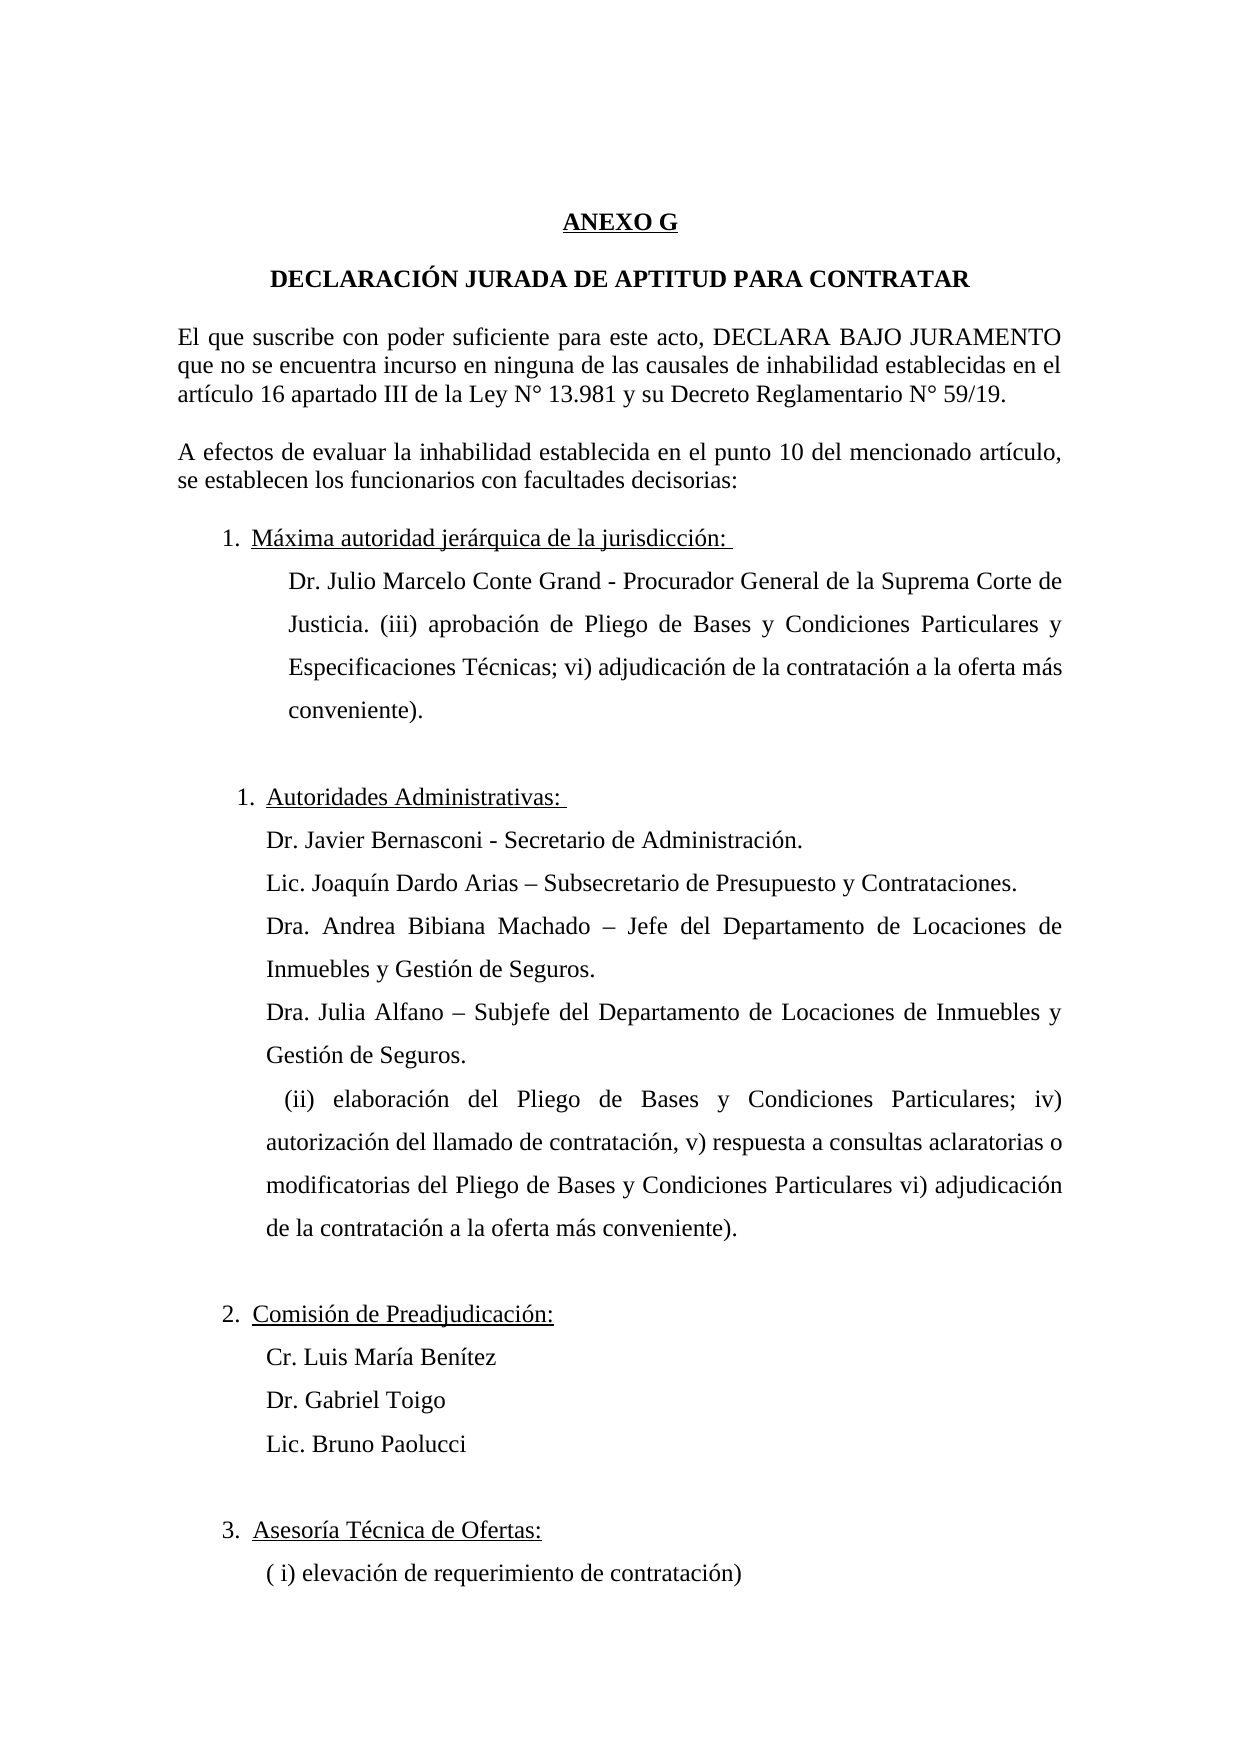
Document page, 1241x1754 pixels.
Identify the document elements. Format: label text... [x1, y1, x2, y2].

list Autoridades Administrativas: [236, 782, 1063, 811]
list Dra. Julia Alfano – Subjefe del Departamento de Locaciones de Inmuebles y Gestión de Seguros. [266, 997, 1063, 1069]
text Lic. Bruno Paolucci [236, 1429, 1063, 1457]
list Dr. Javier Bernasconi - Secretario de Administración. [266, 825, 1063, 854]
list Asesoría Técnica de Ofertas: [222, 1515, 1063, 1544]
text ( i) elevación de requerimiento de contratación) [266, 1558, 1063, 1587]
list Lic. Joaquín Dardo Arias – Subsecretario de Presupuesto y Contrataciones. [266, 868, 1063, 897]
text El que suscribe con poder suficiente para este acto, DECLARA BAJO JURAMENTO que no se encuentra incurso en ninguna de las causales de inhabilidad establecidas en el artículo 16 apartado III de la Ley N° 13.981 y su Decreto Reglamentario N° 59/19. [177, 322, 1063, 408]
list Dra. Andrea Bibiana Machado – Jefe del Departamento de Locaciones de Inmuebles y Gestión de Seguros. [266, 911, 1063, 983]
list (ii) elaboración del Pliego de Bases y Condiciones Particulares; iv) autorización del llamado de contratación, v) respuesta a consultas aclaratorias o modificatorias del Pliego de Bases y Condiciones Particulares vi) adjudicación de la contratación a la oferta más conveniente). [266, 1084, 1063, 1242]
text Dr. Julio Marcelo Conte Grand - Procurador General de la Suprema Corte de Justicia. (iii) aprobación de Pliego de Bases y Condiciones Particulares y Especificaciones Técnicas; vi) adjudicación de la contratación a la oferta más conveniente). [288, 566, 1063, 724]
text Dr. Gabriel Toigo [236, 1386, 1063, 1414]
list Comisión de Preadjudicación: [177, 1299, 1063, 1328]
text A efectos de evaluar la inhabilidad establecida en el punto 10 del mencionado artículo, se establecen los funcionarios con facultades decisorias: [177, 437, 1063, 494]
list Máxima autoridad jerárquica de la jurisdicción: [222, 523, 1063, 552]
text Cr. Luis María Benítez [236, 1342, 1063, 1371]
text ANEXO G [177, 207, 1063, 236]
text DECLARACIÓN JURADA DE APTITUD PARA CONTRATAR [177, 264, 1063, 293]
